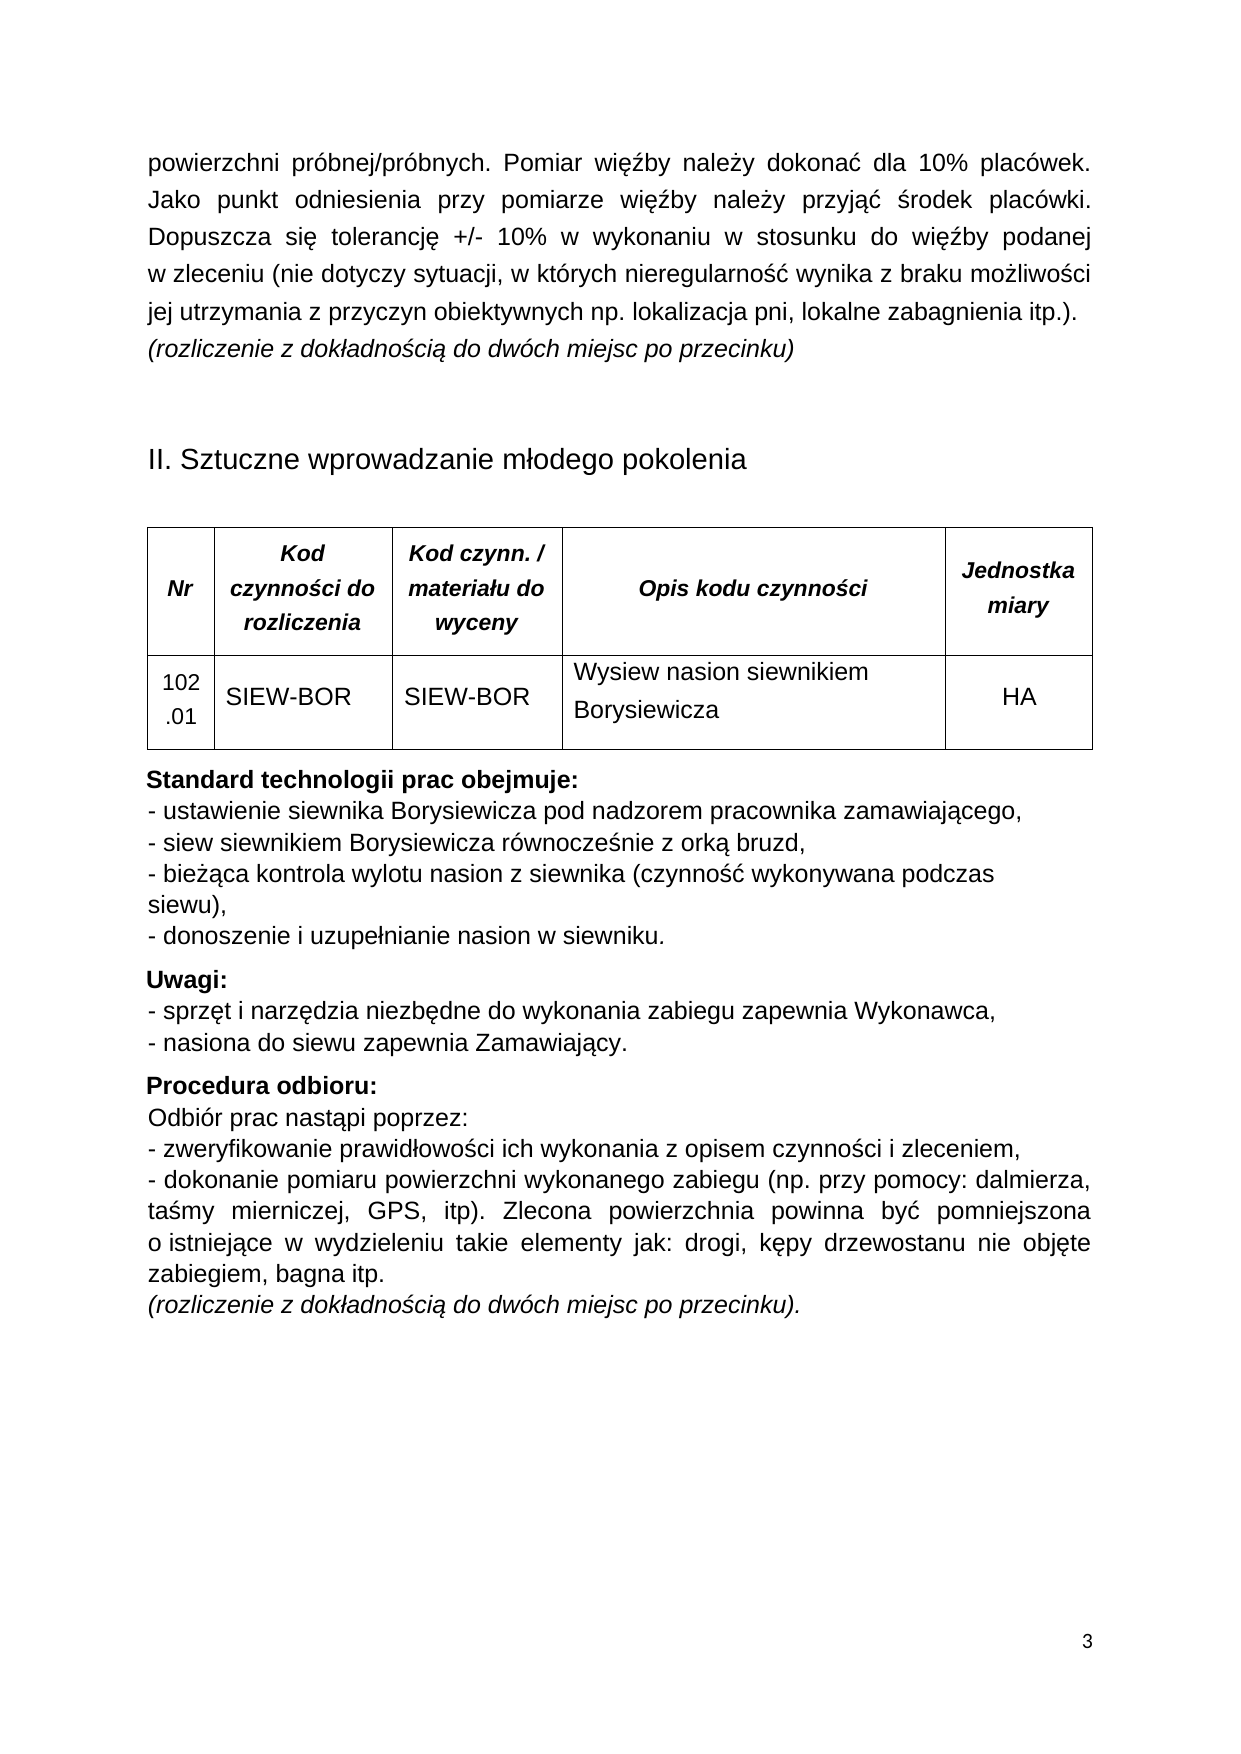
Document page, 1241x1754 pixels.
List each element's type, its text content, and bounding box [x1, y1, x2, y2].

table_cell SIEW-BOR [215, 656, 392, 749]
text Uwagi: [146, 963, 1093, 994]
table_cell 102.01 [148, 656, 214, 749]
text - bieżąca kontrola wylotu nasion z siewnika (czynność wykonywana podczas [148, 856, 1093, 888]
text (rozliczenie z dokładnością do dwóch miejsc po przecinku). [148, 1288, 1093, 1319]
table_header Jednostka miary [946, 528, 1092, 655]
text - zweryfikowanie prawidłowości ich wykonania z opisem czynności i zleceniem, [148, 1131, 1093, 1163]
table_cell SIEW-BOR [393, 656, 562, 749]
text Standard technologii prac obejmuje: [146, 763, 1093, 794]
table_cell Wysiew nasion siewnikiem Borysiewicza [563, 656, 945, 749]
text - nasiona do siewu zapewnia Zamawiający. [148, 1025, 1093, 1056]
text siewu), [148, 888, 1093, 919]
text (rozliczenie z dokładnością do dwóch miejsc po przecinku) [148, 334, 1093, 363]
text Procedura odbioru: [146, 1069, 1093, 1100]
table_header Kod czynności do rozliczenia [215, 528, 392, 655]
table_cell HA [946, 656, 1092, 749]
text - sprzęt i narzędzia niezbędne do wykonania zabiegu zapewnia Wykonawca, [148, 994, 1093, 1025]
table_header Nr [148, 528, 214, 655]
table_header Kod czynn. / materiału do wyceny [393, 528, 562, 655]
text - ustawienie siewnika Borysiewicza pod nadzorem pracownika zamawiającego, [148, 794, 1093, 825]
table_header Opis kodu czynności [563, 528, 945, 655]
subtitle Sztuczne wprowadzanie młodego pokolenia [148, 442, 1093, 476]
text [148, 148, 1093, 326]
text Odbiór prac nastąpi poprzez: [148, 1100, 1093, 1131]
text - donoszenie i uzupełnianie nasion w siewniku. [148, 919, 1093, 950]
text - siew siewnikiem Borysiewicza równocześnie z orką bruzd, [148, 825, 1093, 856]
text - dokonanie pomiaru powierzchni wykonanego zabiegu (np. przy pomocy: dalmierza, taśmy mierniczej, GPS, itp). Zlecona powierzchnia powinna być pomniejszona o istniejące w wydzieleniu takie elementy jak: drogi, kępy drzewostanu nie objęte zabiegiem, bagna itp. [148, 1163, 1093, 1288]
